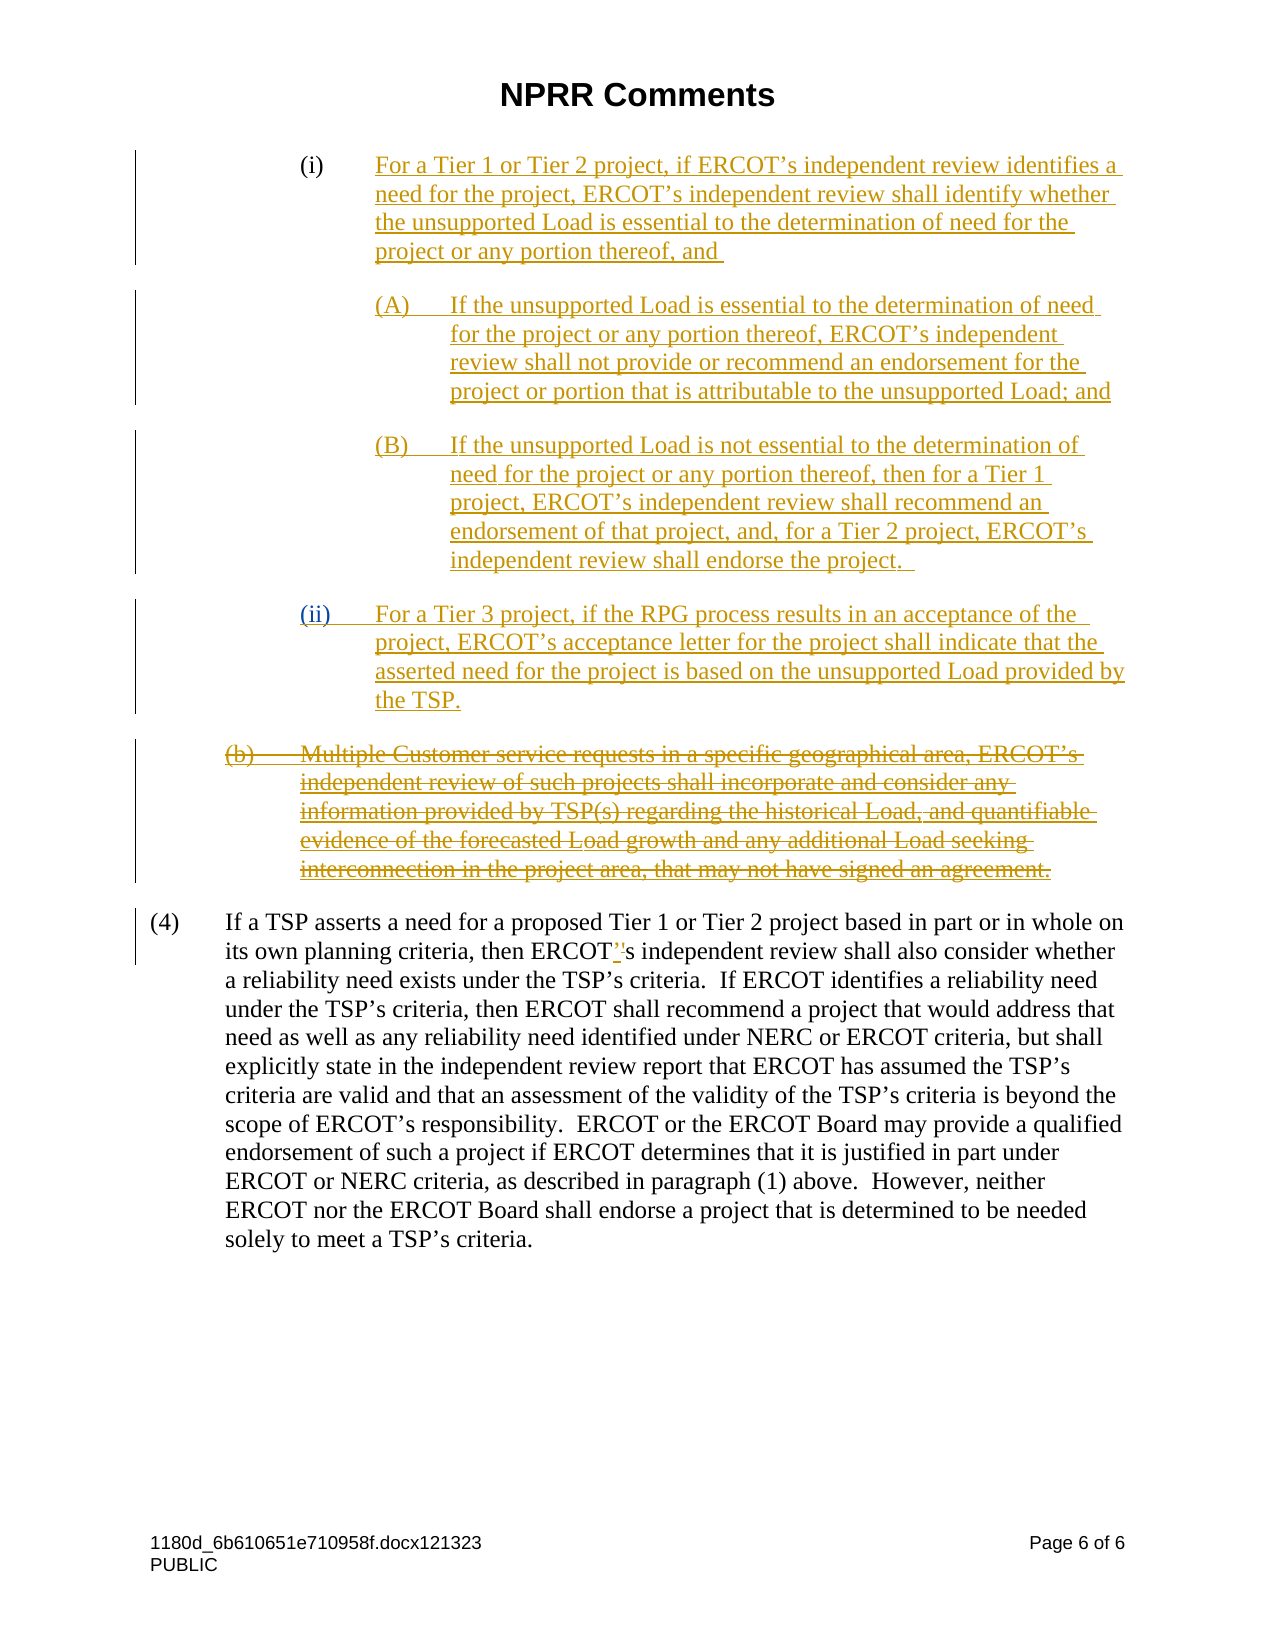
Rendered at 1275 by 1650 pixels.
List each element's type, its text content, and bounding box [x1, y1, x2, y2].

text (4) If a TSP asserts a need for a proposed Tier 1 or Tier 2 project based in part or in whole on its own planning criteria, then ERCOTs independent review shall also consider whether a reliability need exists under the TSP’s criteria. If ERCOT identifies a reliability need under the TSP’s criteria, then ERCOT shall recommend a project that would address that need as well as any reliability need identified under NERC or ERCOT criteria, but shall explicitly state in the independent review report that ERCOT has assumed the TSP’s criteria are valid and that an assessment of the validity of the TSP’s criteria is beyond the scope of ERCOT’s responsibility. ERCOT or the ERCOT Board may provide a qualified endorsement of such a project if ERCOT determines that it is justified in part under ERCOT or NERC criteria, as described in paragraph (1) above. However, neither ERCOT nor the ERCOT Board shall endorse a project that is determined to be needed solely to meet a TSP’s criteria. [150, 907, 1125, 1252]
